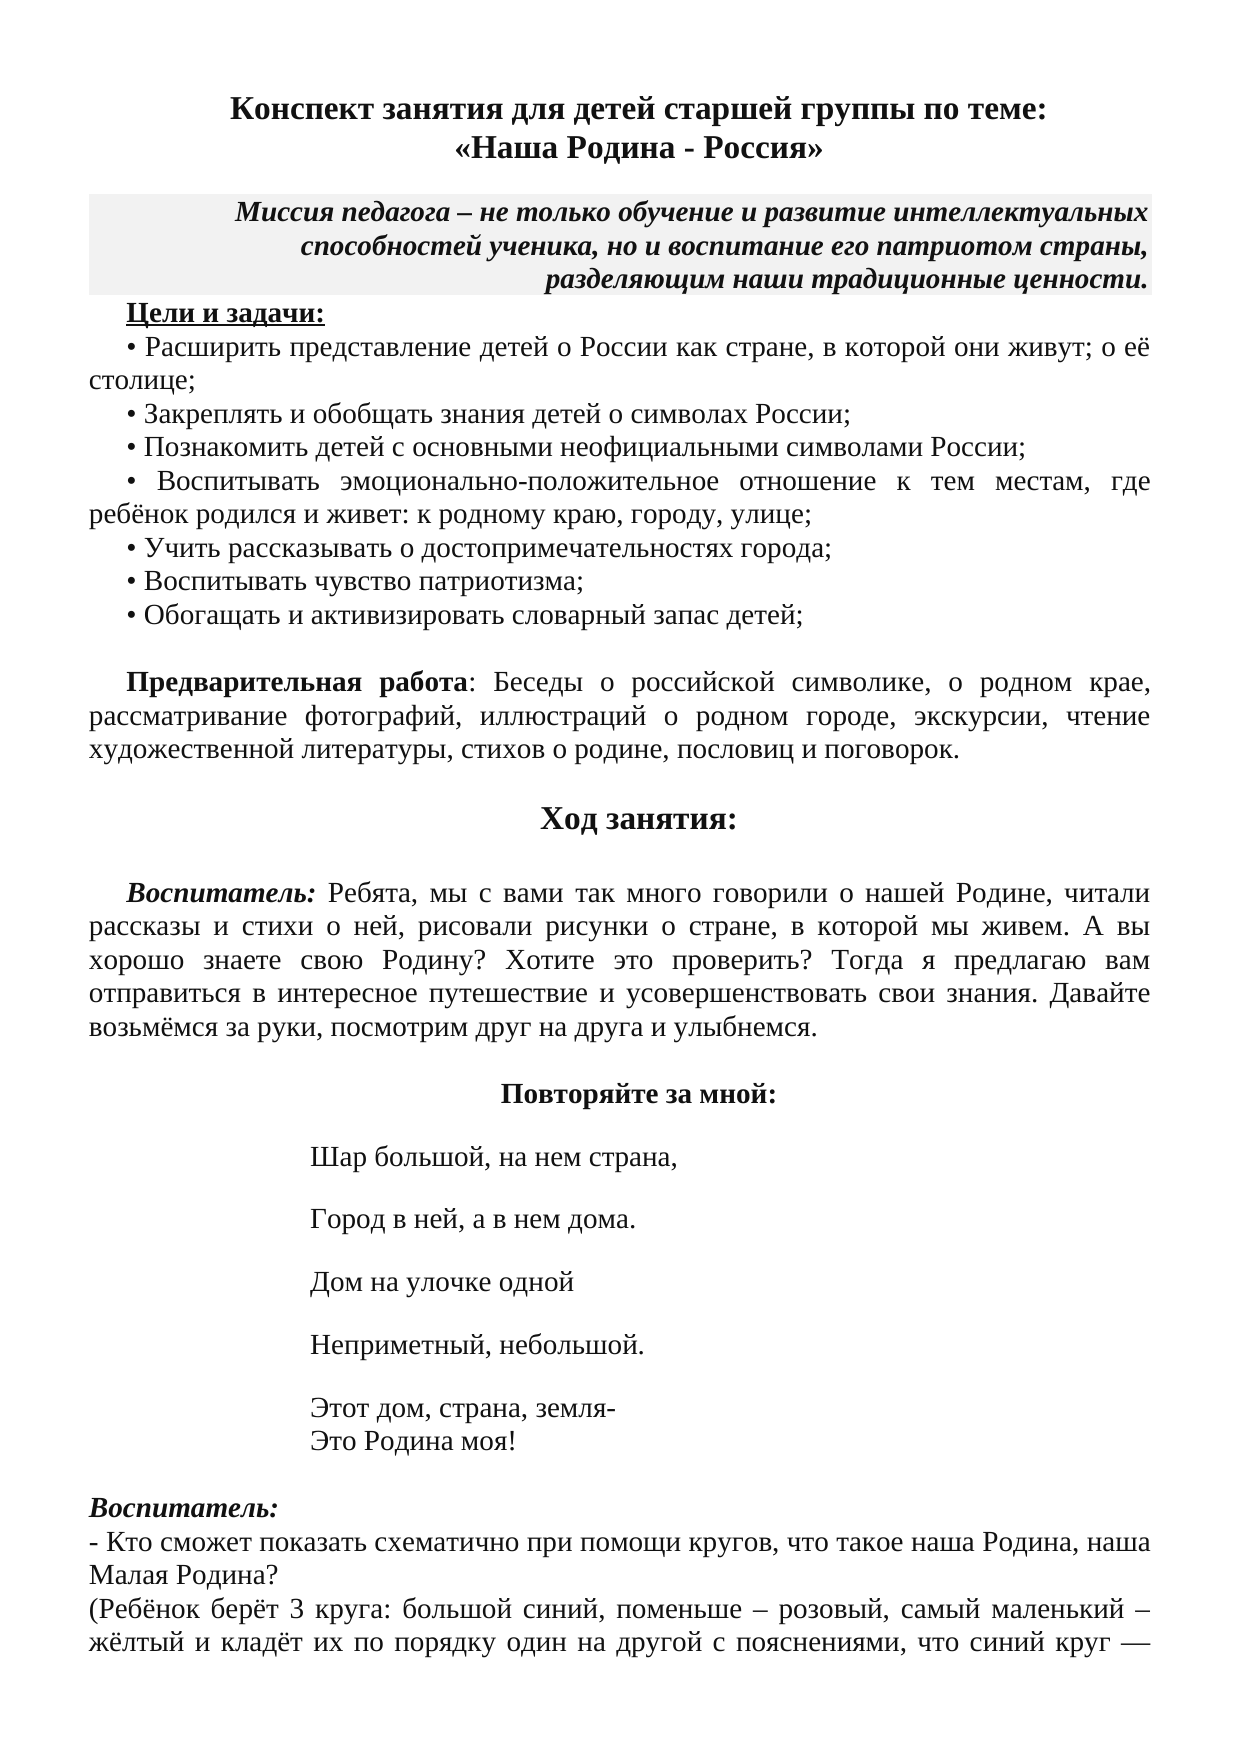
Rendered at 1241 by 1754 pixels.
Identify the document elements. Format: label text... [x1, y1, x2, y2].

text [89, 1591, 1152, 1658]
text - Кто сможет показать схематично при помощи кругов, что такое наша Родина, наша Малая Родина? [89, 1524, 1152, 1591]
text Воспитатель: Ребята, мы с вами так много говорили о нашей Родине, читали рассказы и стихи о ней, рисовали рисунки о стране, в которой мы живем. А вы хорошо знаете свою Родину? Хотите это проверить? Тогда я предлагаю вам отправиться в интересное путешествие и усовершенствовать свои знания. Давайте возьмёмся за руки, посмотрим друг на друга и улыбнемся. [89, 875, 1152, 1043]
text Повторяйте за мной: [89, 1076, 1152, 1110]
text • Воспитывать чувство патриотизма; [89, 563, 1152, 597]
text Цели и задачи: [89, 295, 1152, 329]
text Шар большой, на нем страна, [310, 1139, 1152, 1172]
text • Учить рассказывать о достопримечательностях города; [89, 530, 1152, 563]
text Миссия педагога – не только обучение и развитие интеллектуальных способностей ученика, но и воспитание его патриотом страны, разделяющим наши традиционные ценности. [89, 194, 1152, 295]
text • Воспитывать эмоционально-положительное отношение к тем местам, где ребёнок родился и живет: к родному краю, городу, улице; [89, 463, 1152, 530]
text Предварительная работа: Беседы о российской символике, о родном крае, рассматривание фотографий, иллюстраций о родном городе, экскурсии, чтение художественной литературы, стихов о родине, пословиц и поговорок. [89, 664, 1152, 765]
text Этот дом, страна, земля- [236, 1390, 1152, 1423]
text Город в ней, а в нем дома. [310, 1202, 1152, 1235]
text «Наша Родина - Россия» [89, 127, 1152, 165]
text Это Родина моя! [236, 1423, 1152, 1457]
text • Закреплять и обобщать знания детей о символах России; [89, 396, 1152, 429]
text Конспект занятия для детей старшей группы по теме: [89, 89, 1152, 127]
text Ход занятия: [89, 798, 1152, 837]
text Неприметный, небольшой. [236, 1327, 1152, 1361]
text • Познакомить детей с основными неофициальными символами России; [89, 429, 1152, 463]
text Воспитатель: [89, 1490, 1152, 1524]
text • Обогащать и активизировать словарный запас детей; [89, 597, 1152, 631]
text • Расширить представление детей о России как стране, в которой они живут; о её столице; [89, 329, 1152, 396]
text Дом на улочке одной [236, 1264, 1152, 1298]
